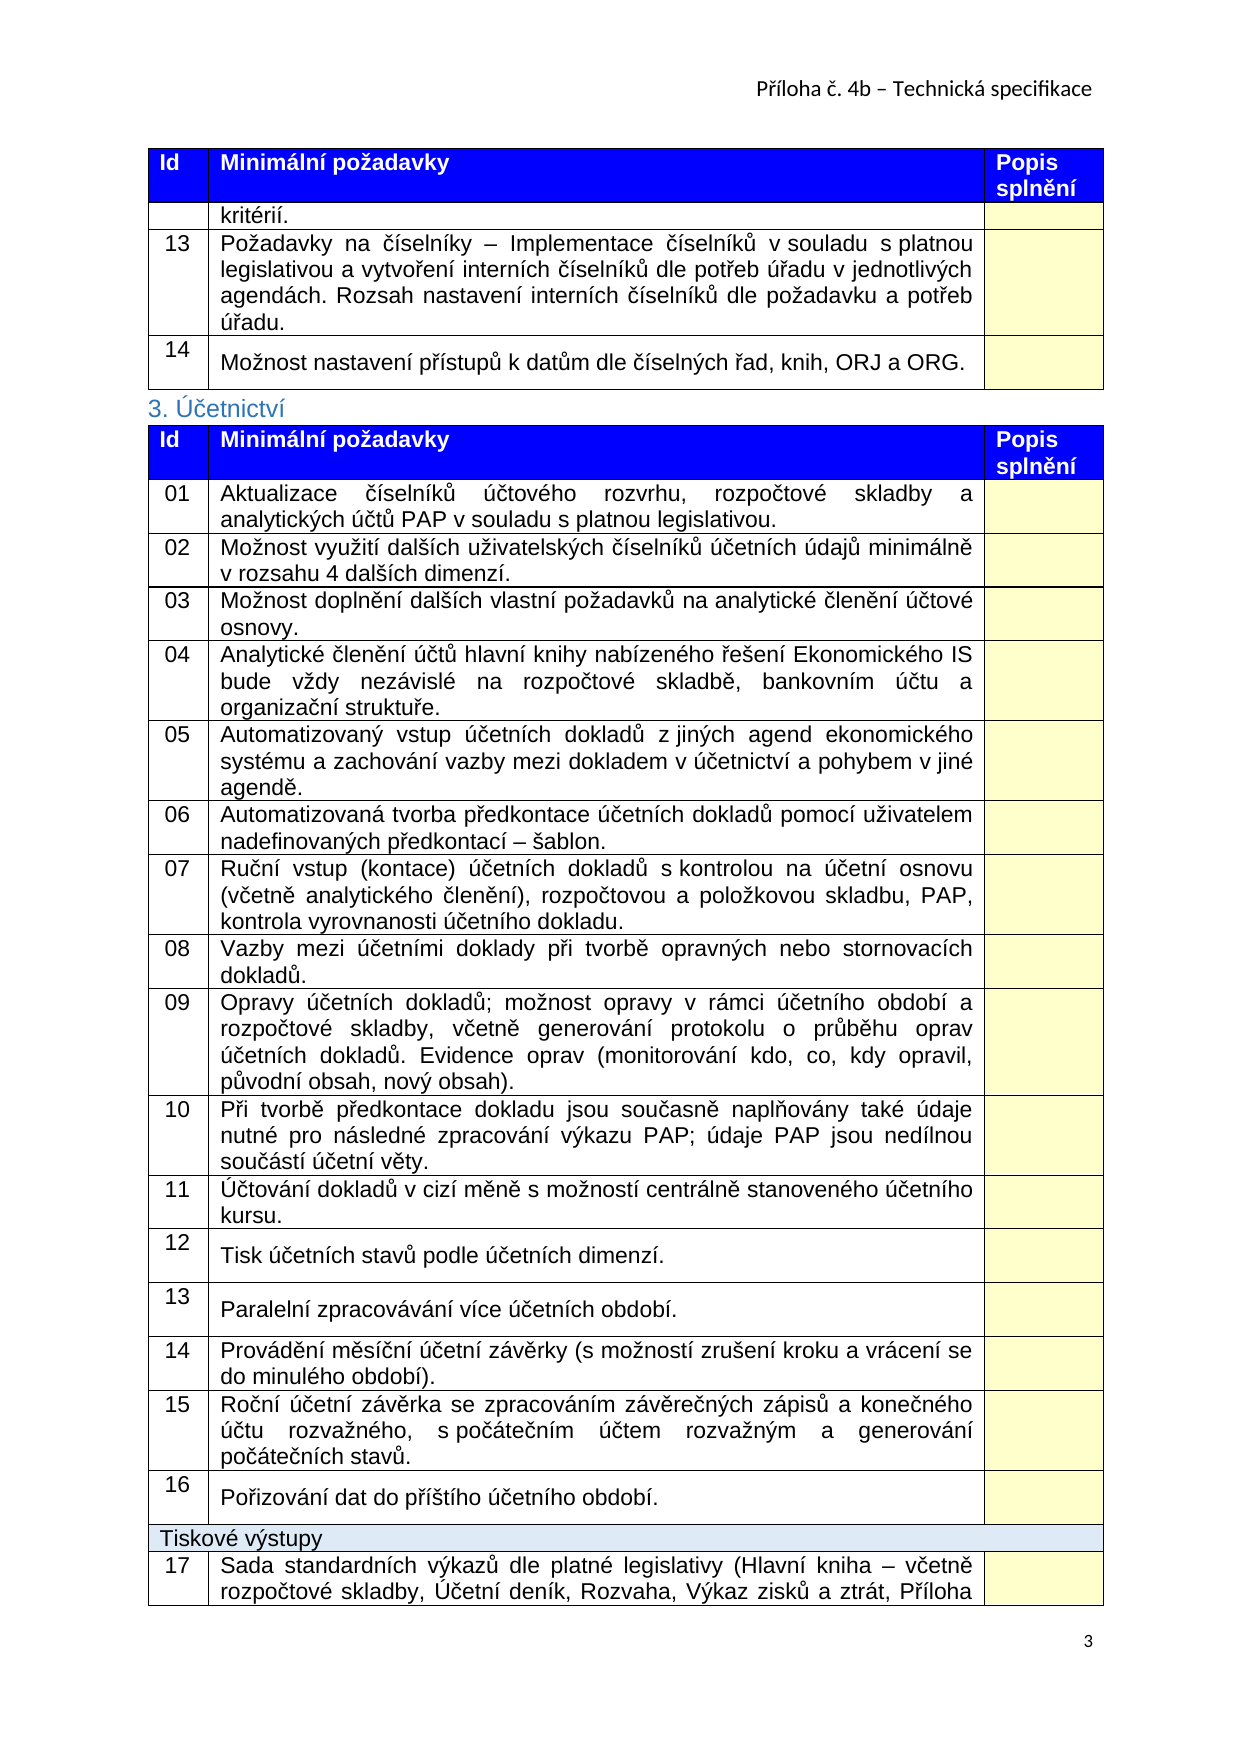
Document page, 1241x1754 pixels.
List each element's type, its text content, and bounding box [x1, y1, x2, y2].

table_cell [149, 989, 208, 1094]
table_cell [149, 1391, 208, 1470]
table_cell [149, 935, 208, 988]
table_cell [149, 1552, 208, 1604]
table_cell [149, 1283, 208, 1336]
table_cell Tisk účetních stavů podle účetních dimenzí. [209, 1229, 984, 1282]
table_cell [985, 336, 1103, 389]
table_cell Analytické členění účtů hlavní knihy nabízeného řešení Ekonomického IS bude vždy nezávislé na rozpočtové skladbě, bankovním účtu a organizační struktuře. [209, 641, 984, 720]
table_cell [149, 801, 208, 854]
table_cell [209, 1552, 984, 1604]
table_cell [985, 989, 1103, 1094]
table_cell Aktualizace číselníků účtového rozvrhu, rozpočtové skladby a analytických účtů PAP v souladu s platnou legislativou. [209, 480, 984, 533]
table_cell [149, 203, 208, 229]
table_cell Ruční vstup (kontace) účetních dokladů s kontrolou na účetní osnovu (včetně analytického členění), rozpočtovou a položkovou skladbu, PAP, kontrola vyrovnanosti účetního dokladu. [209, 855, 984, 934]
table_cell [149, 721, 208, 800]
table_cell [149, 1229, 208, 1282]
table_cell [985, 855, 1103, 934]
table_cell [209, 203, 984, 229]
table_header Minimální požadavky [209, 149, 984, 201]
table_cell [985, 1391, 1103, 1470]
table_header Minimální požadavky [209, 426, 984, 479]
table_cell Automatizovaný vstup účetních dokladů z jiných agend ekonomického systému a zachování vazby mezi dokladem v účetnictví a pohybem v jiné agendě. [209, 721, 984, 800]
table_header Popis splnění [985, 426, 1103, 479]
table_cell [149, 534, 208, 586]
table_cell Paralelní zpracovávání více účetních období. [209, 1283, 984, 1336]
table_cell [985, 1176, 1103, 1228]
table_cell [985, 1337, 1103, 1389]
table_cell Vazby mezi účetními doklady při tvorbě opravných nebo stornovacích dokladů. [209, 935, 984, 988]
table_cell [149, 1337, 208, 1389]
table_cell Účtování dokladů v cizí měně s možností centrálně stanoveného účetního kursu. [209, 1176, 984, 1228]
table_cell Roční účetní závěrka se zpracováním závěrečných zápisů a konečného účtu rozvažného, s počátečním účtem rozvažným a generování počátečních stavů. [209, 1391, 984, 1470]
table_cell Možnost využití dalších uživatelských číselníků účetních údajů minimálně v rozsahu 4 dalších dimenzí. [209, 534, 984, 586]
table_cell [985, 1229, 1103, 1282]
table_header Id [149, 426, 208, 479]
table_cell [985, 935, 1103, 988]
table_cell [149, 480, 208, 533]
table_cell [149, 230, 208, 335]
table_header Popis splnění [985, 149, 1103, 201]
table_cell [985, 801, 1103, 854]
table_cell Tiskové výstupy [149, 1525, 1103, 1551]
table_cell Možnost nastavení přístupů k datům dle číselných řad, knih, ORJ a ORG. [209, 336, 984, 389]
table_cell Provádění měsíční účetní závěrky (s možností zrušení kroku a vrácení se do minulého období). [209, 1337, 984, 1389]
subtitle 3. Účetnictví [148, 394, 1093, 423]
table_cell [985, 534, 1103, 586]
table_cell [149, 855, 208, 934]
table_cell [149, 336, 208, 389]
table_cell [149, 588, 208, 640]
table_cell [985, 1471, 1103, 1523]
table_cell [149, 641, 208, 720]
table_cell Při tvorbě předkontace dokladu jsou současně naplňovány také údaje nutné pro následné zpracování výkazu PAP; údaje PAP jsou nedílnou součástí účetní věty. [209, 1096, 984, 1174]
table_cell Automatizovaná tvorba předkontace účetních dokladů pomocí uživatelem nadefinovaných předkontací – šablon. [209, 801, 984, 854]
table_cell [149, 1176, 208, 1228]
table_cell [985, 721, 1103, 800]
table_cell Možnost doplnění dalších vlastní požadavků na analytické členění účtové osnovy. [209, 588, 984, 640]
table_cell [985, 203, 1103, 229]
table_cell [985, 230, 1103, 335]
table_cell Požadavky na číselníky – Implementace číselníků v souladu s platnou legislativou a vytvoření interních číselníků dle potřeb úřadu v jednotlivých agendách. Rozsah nastavení interních číselníků dle požadavku a potřeb úřadu. [209, 230, 984, 335]
table_cell Pořizování dat do příštího účetního období. [209, 1471, 984, 1523]
table_cell [985, 1096, 1103, 1174]
table_cell Opravy účetních dokladů; možnost opravy v rámci účetního období a rozpočtové skladby, včetně generování protokolu o průběhu oprav účetních dokladů. Evidence oprav (monitorování kdo, co, kdy opravil, původní obsah, nový obsah). [209, 989, 984, 1094]
table_cell [149, 1471, 208, 1523]
table_cell [985, 641, 1103, 720]
table_cell [985, 1552, 1103, 1604]
table_cell [985, 1283, 1103, 1336]
table_cell [985, 480, 1103, 533]
table_header Id [149, 149, 208, 201]
table_cell [985, 588, 1103, 640]
table_cell [149, 1096, 208, 1174]
